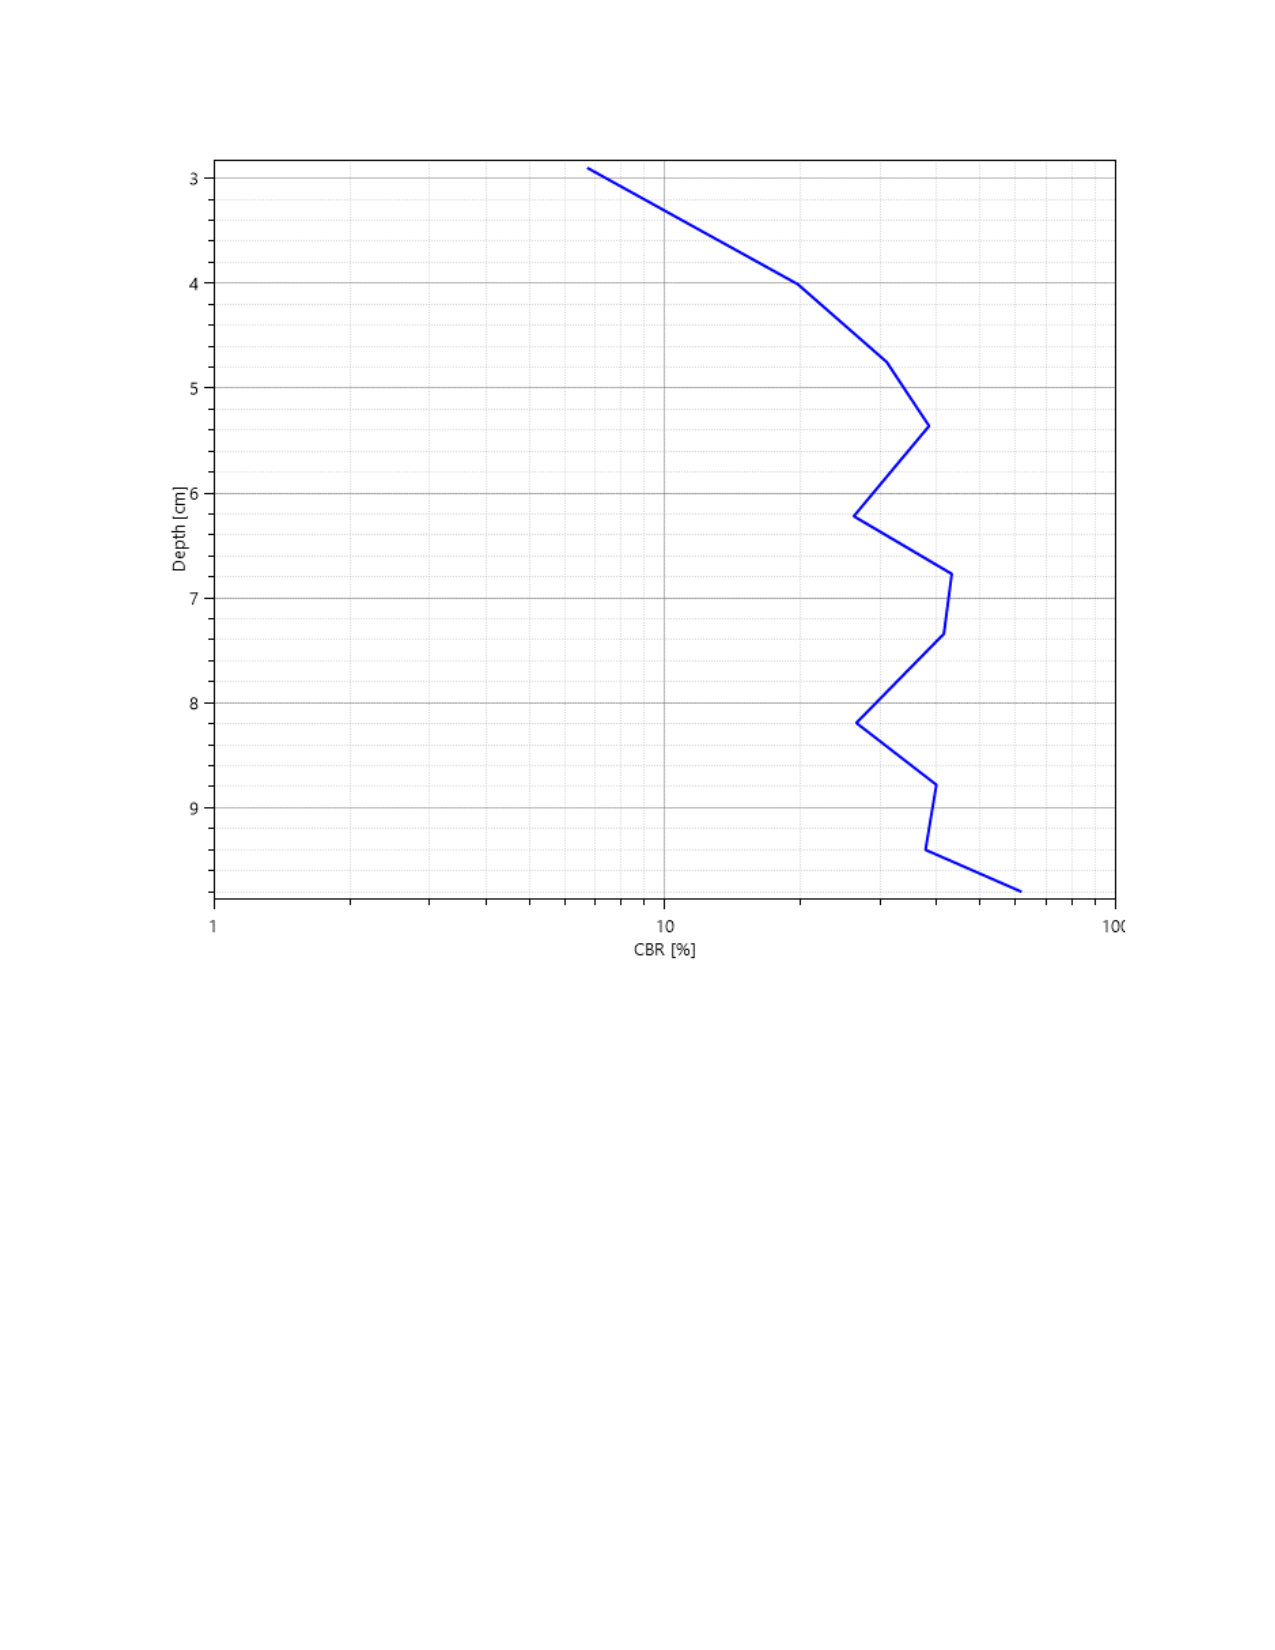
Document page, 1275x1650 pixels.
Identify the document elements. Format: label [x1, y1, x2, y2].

picture [150, 150, 1125, 976]
